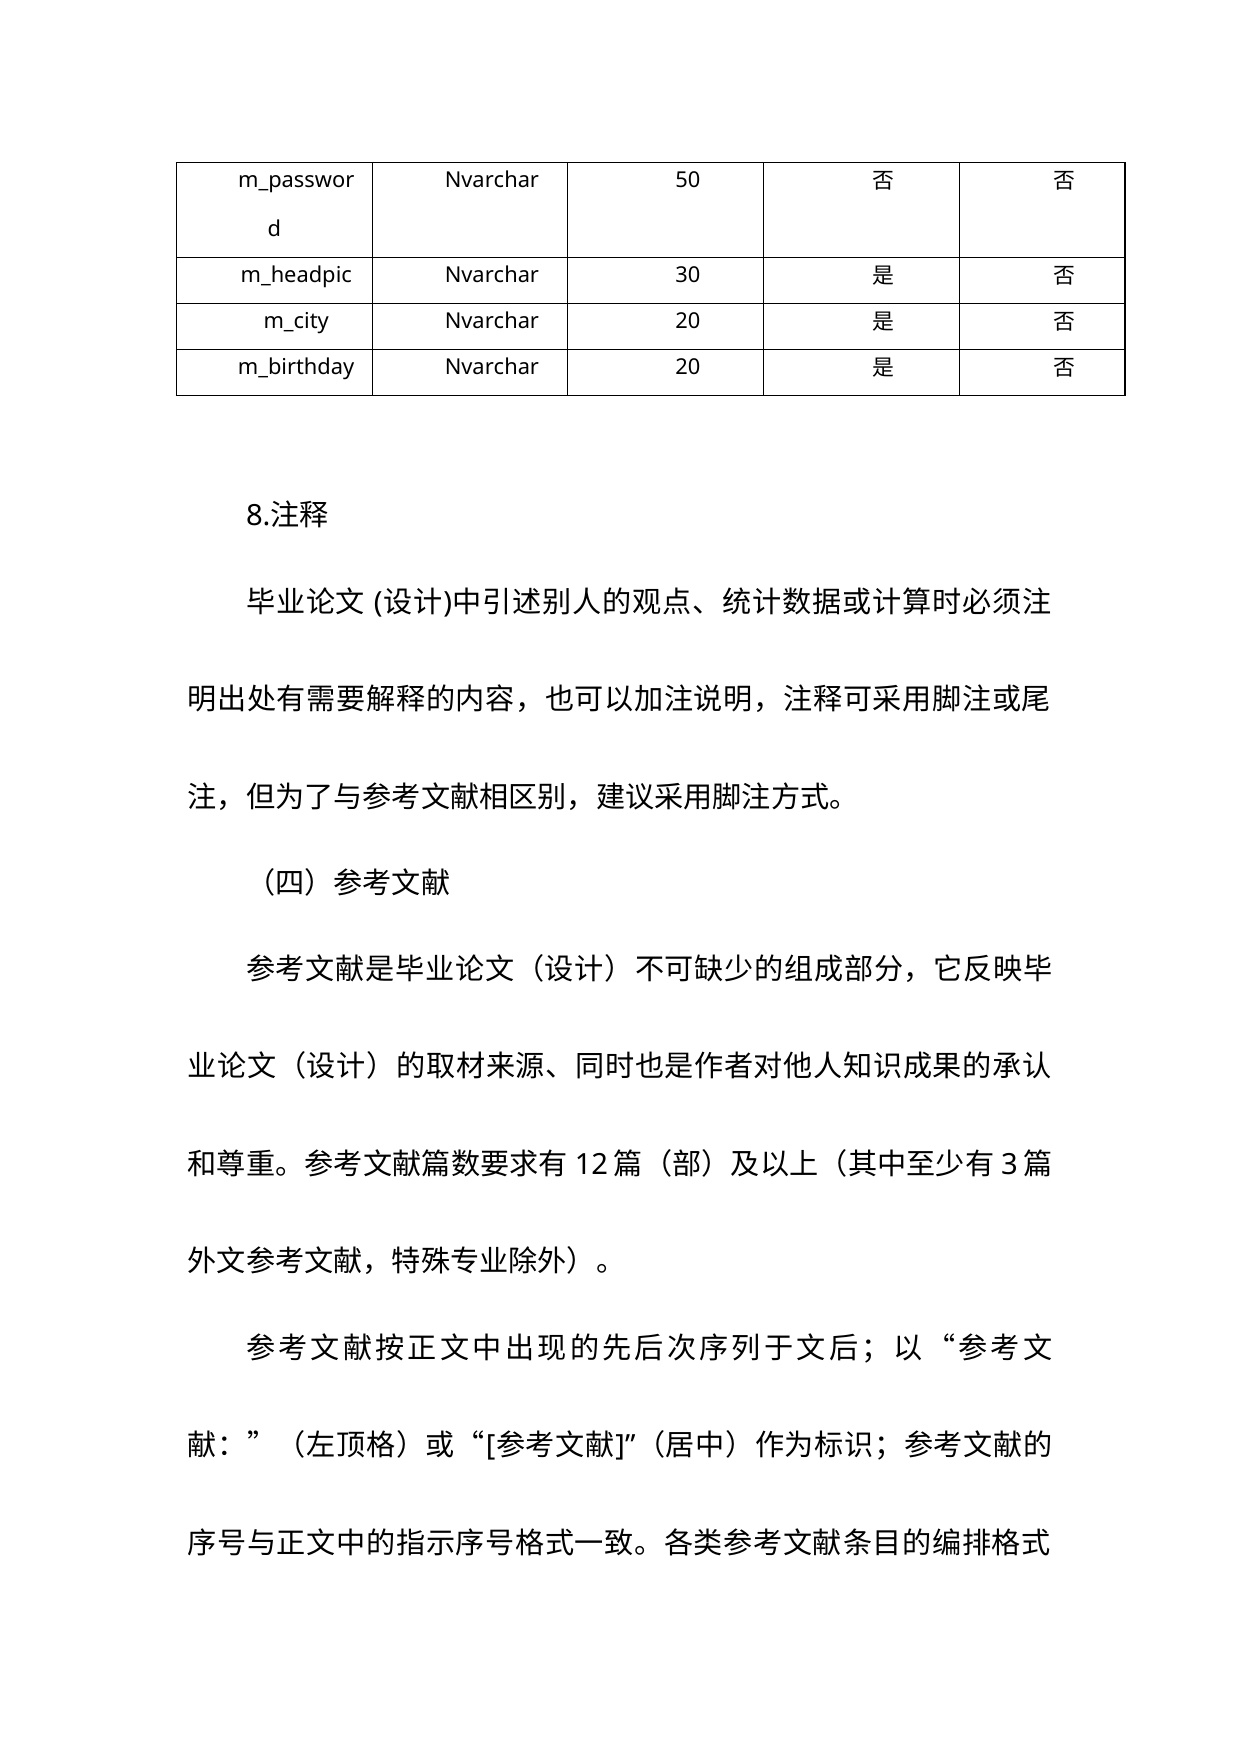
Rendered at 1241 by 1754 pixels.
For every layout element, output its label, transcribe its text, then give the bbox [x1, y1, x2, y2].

table_cell Nvarchar [373, 350, 567, 395]
table_cell m_headpic [177, 258, 372, 303]
table_cell Nvarchar [373, 258, 567, 303]
table_cell 否 [960, 350, 1124, 395]
table_cell 是 [764, 350, 959, 395]
table_cell 50 [568, 163, 763, 257]
table_cell 20 [568, 304, 763, 349]
table_cell Nvarchar [373, 304, 567, 349]
text （四）参考文献 [187, 848, 1053, 913]
table_cell 20 [568, 350, 763, 395]
table_cell m_password [177, 163, 372, 257]
text 毕业论文 (设计)中引述别人的观点、统计数据或计算时必须注明出处有需要解释的内容，也可以加注说明，注释可采用脚注或尾注，但为了与参考文献相区别，建议采用脚注方式。 [187, 567, 1053, 827]
text 参考文献是毕业论文（设计）不可缺少的组成部分，它反映毕业论文（设计）的取材来源、同时也是作者对他人知识成果的承认和尊重。参考文献篇数要求有12篇（部）及以上（其中至少有3篇外文参考文献，特殊专业除外）。 [187, 934, 1053, 1292]
table_cell 否 [960, 304, 1124, 349]
table_cell 是 [764, 304, 959, 349]
table_cell m_city [177, 304, 372, 349]
table_cell 30 [568, 258, 763, 303]
text 8.注释 [187, 481, 1053, 546]
table_cell 是 [764, 258, 959, 303]
table_cell m_birthday [177, 350, 372, 395]
table_cell 否 [960, 258, 1124, 303]
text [187, 1313, 1053, 1573]
table_cell 否 [960, 163, 1124, 257]
table_cell Nvarchar [373, 163, 567, 257]
table_cell 否 [764, 163, 959, 257]
